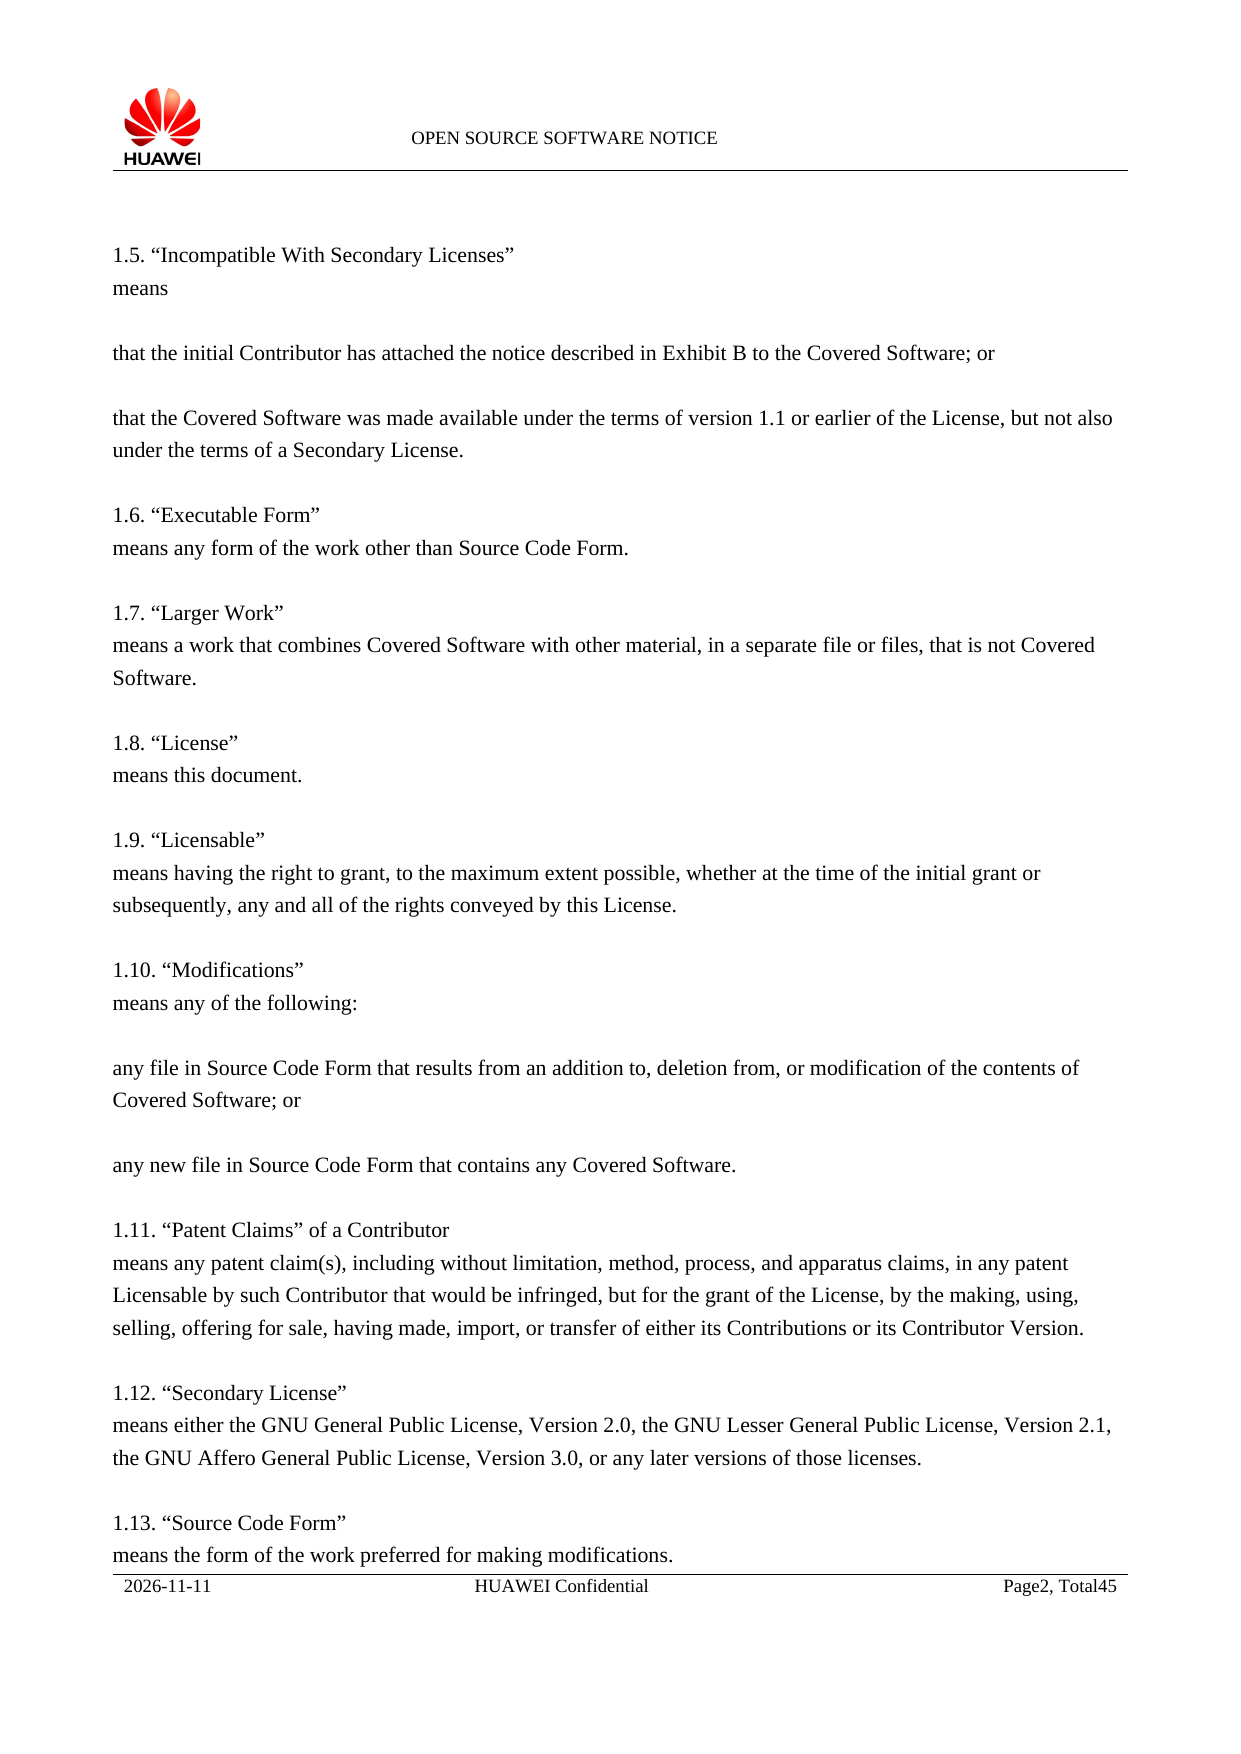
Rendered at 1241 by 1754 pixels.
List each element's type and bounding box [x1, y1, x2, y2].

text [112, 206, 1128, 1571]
picture [124, 88, 201, 165]
